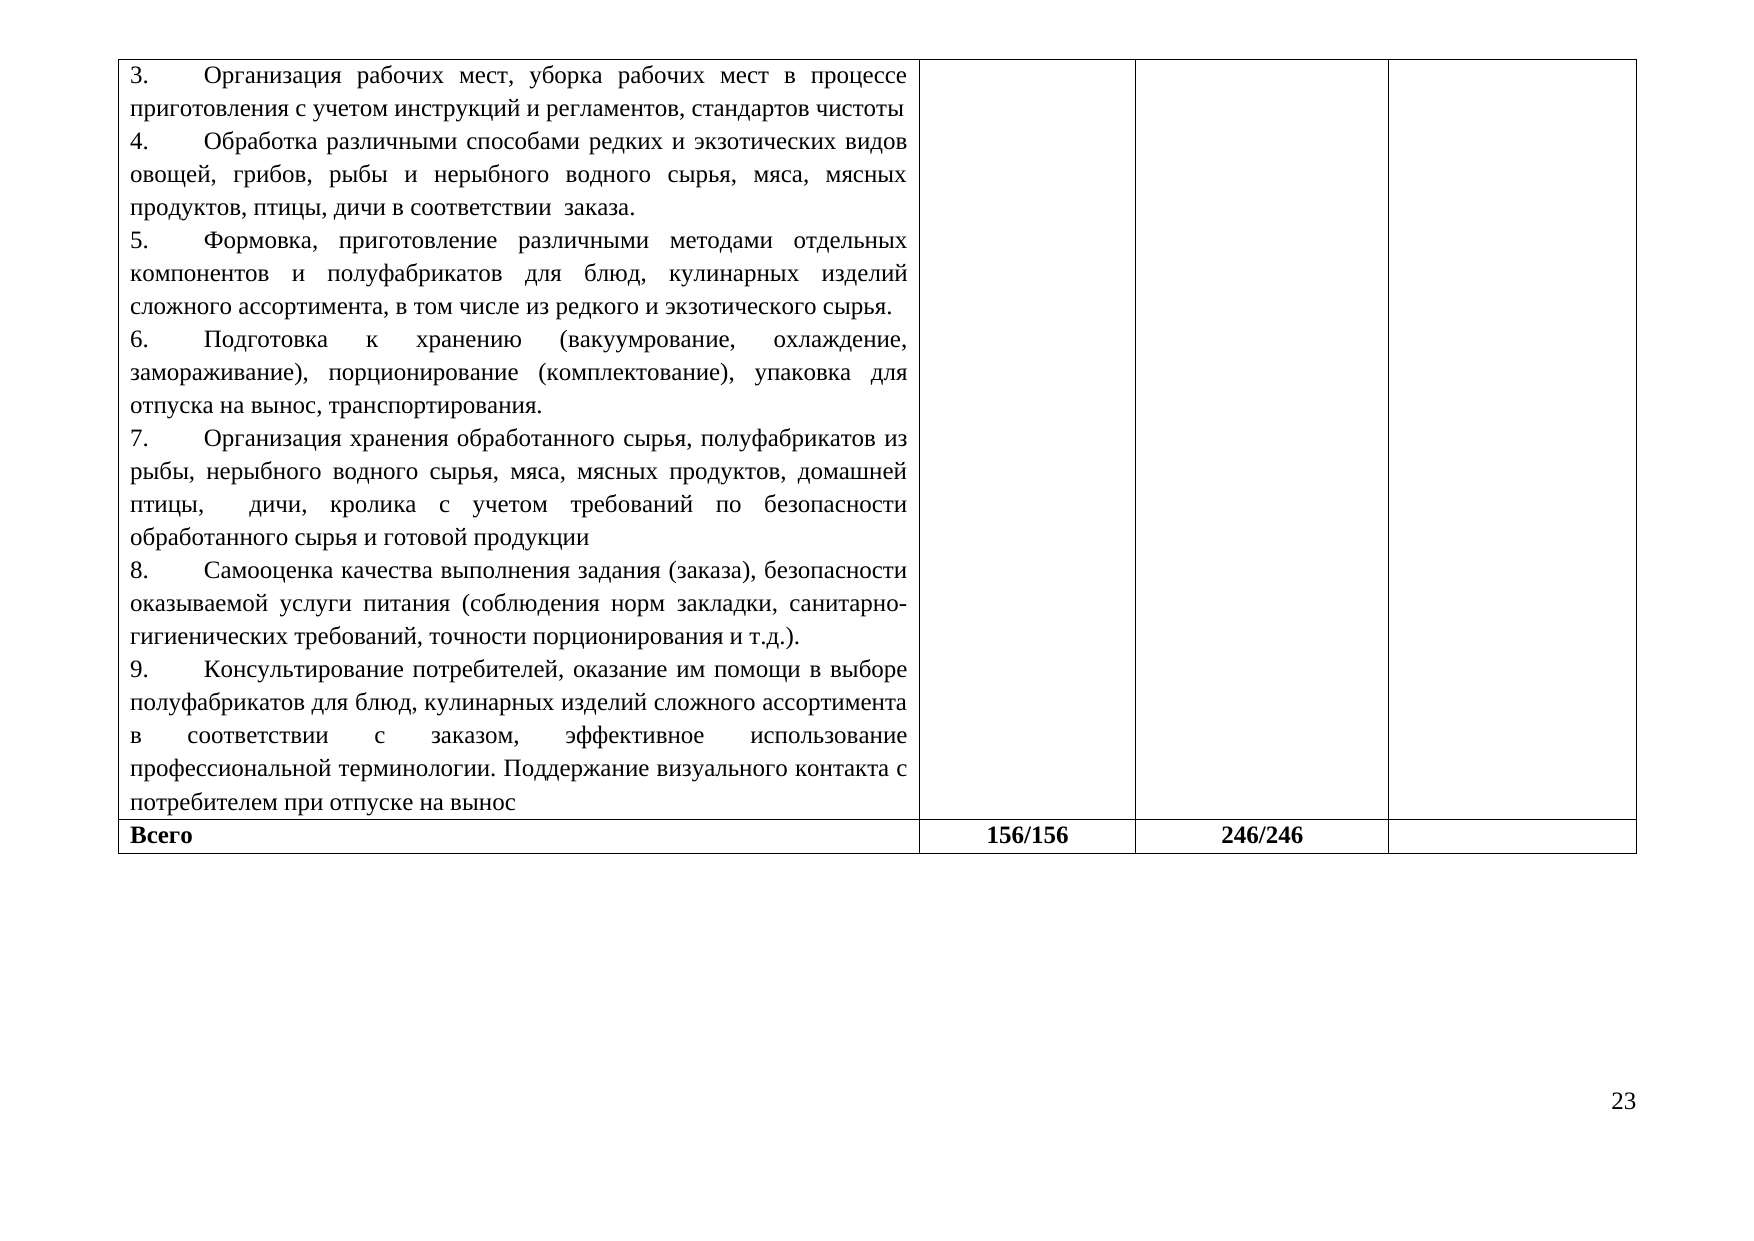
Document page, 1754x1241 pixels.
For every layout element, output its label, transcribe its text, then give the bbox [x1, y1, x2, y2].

table_cell Всего [119, 820, 919, 853]
table_cell [1389, 60, 1636, 819]
table_cell 156/156 [920, 820, 1135, 853]
table_cell [1389, 820, 1636, 853]
table_cell [920, 60, 1135, 819]
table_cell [119, 60, 919, 819]
table_cell 246/246 [1136, 820, 1388, 853]
table_cell [1136, 60, 1388, 819]
